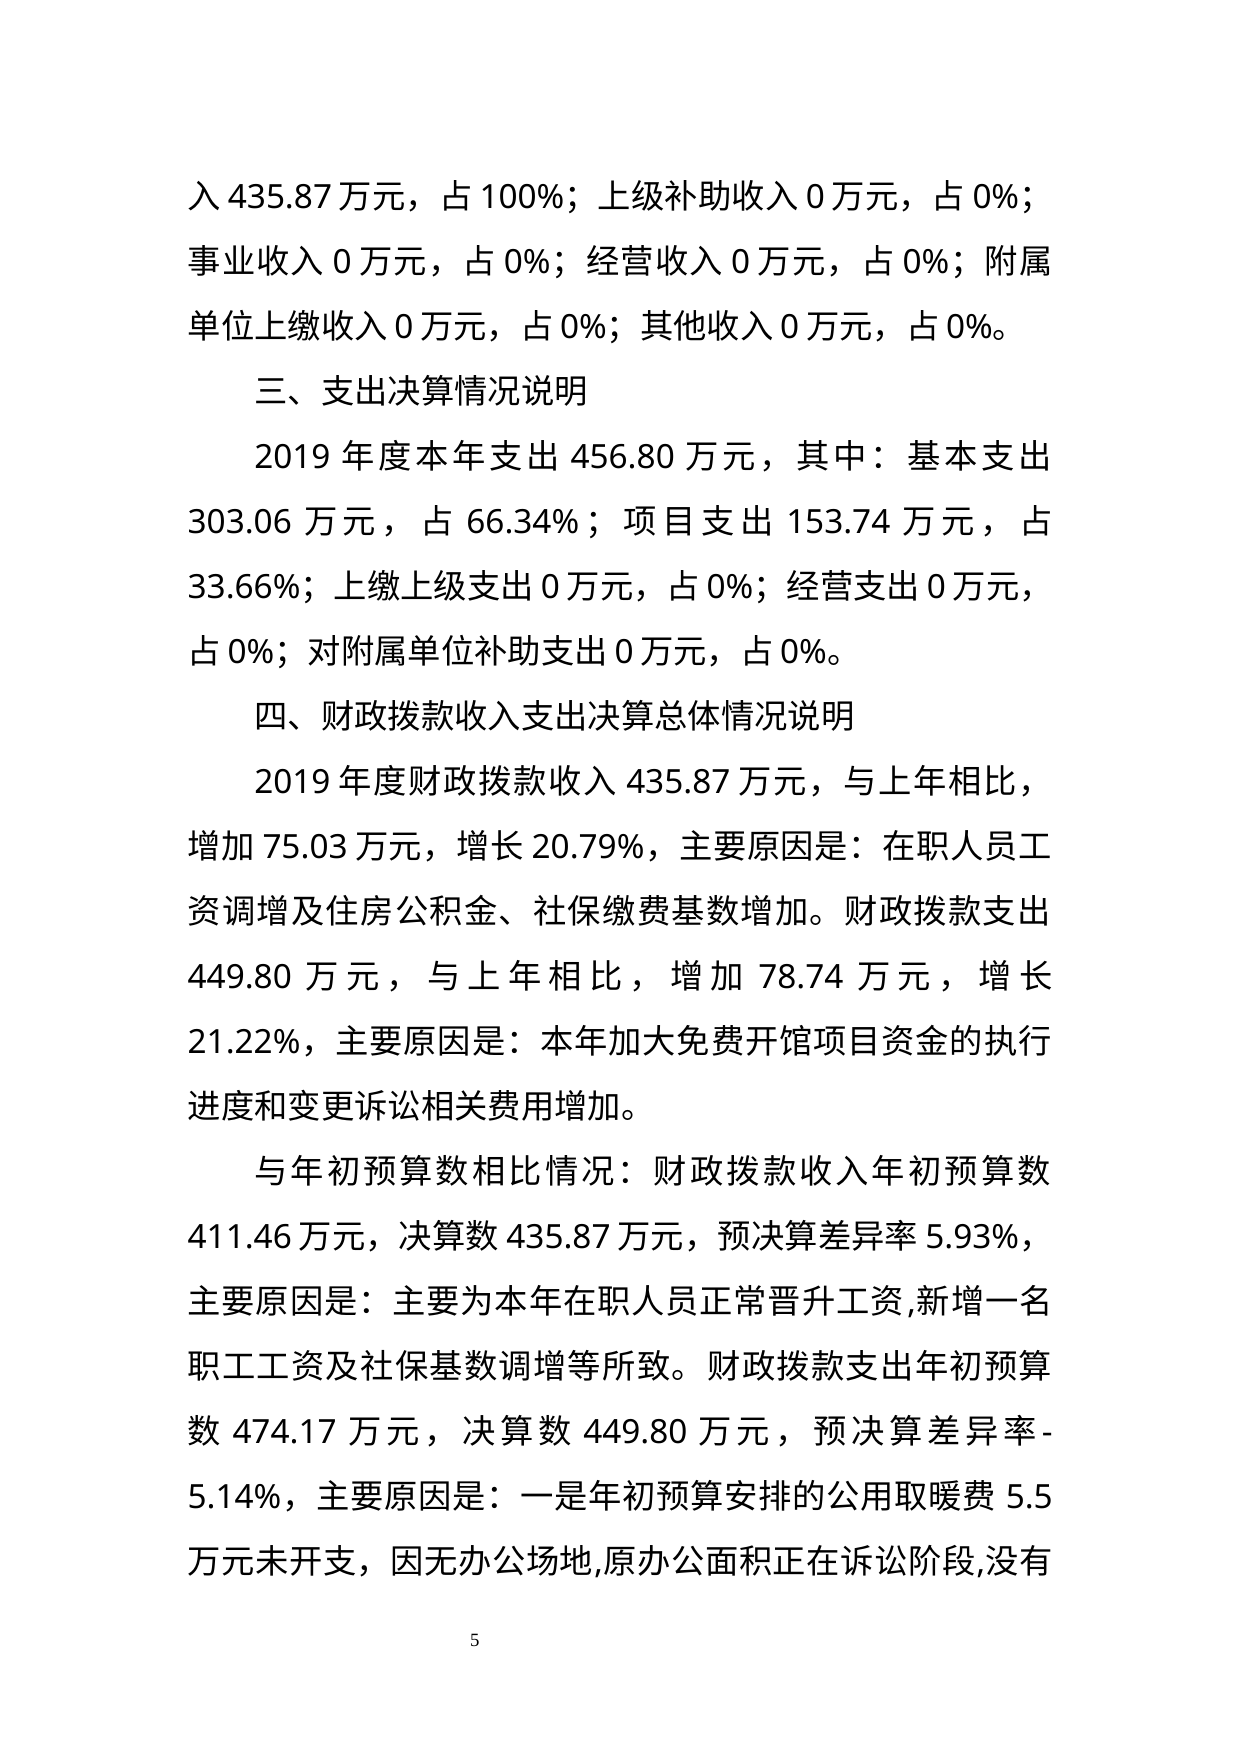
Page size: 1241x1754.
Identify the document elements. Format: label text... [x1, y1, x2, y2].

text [187, 1137, 1053, 1592]
text 四、财政拨款收入支出决算总体情况说明 [187, 682, 1053, 747]
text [187, 162, 1053, 357]
text 三、支出决算情况说明 [187, 357, 1053, 422]
text 2019年度财政拨款收入435.87万元，与上年相比，增加75.03万元，增长20.79%，主要原因是：在职人员工资调增及住房公积金、社保缴费基数增加。财政拨款支出449.80万元，与上年相比，增加78.74万元，增长21.22%，主要原因是：本年加大免费开馆项目资金的执行进度和变更诉讼相关费用增加。 [187, 747, 1053, 1137]
text 2019年度本年支出456.80万元，其中：基本支出303.06万元，占66.34%；项目支出153.74万元，占33.66%；上缴上级支出0万元，占0%；经营支出0万元，占0%；对附属单位补助支出0万元，占0%。 [187, 422, 1053, 682]
